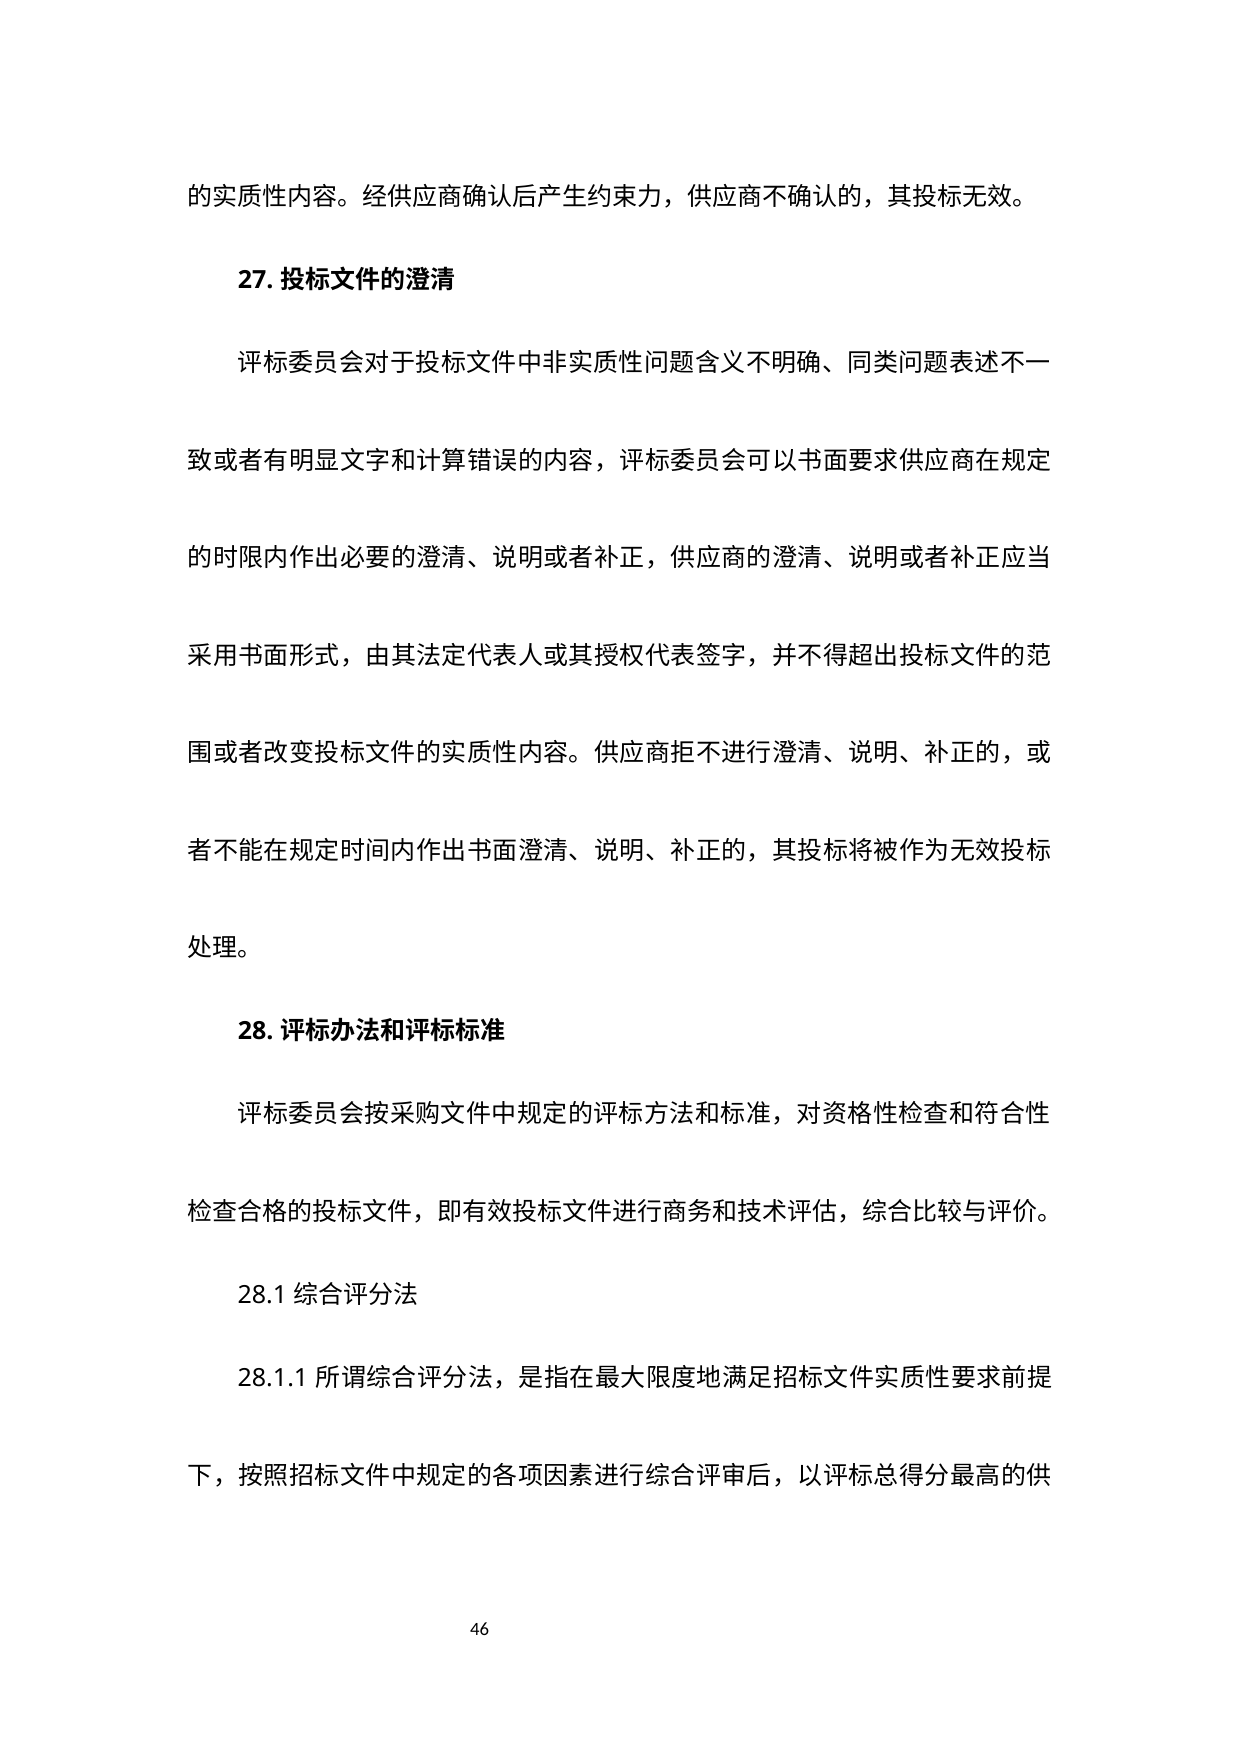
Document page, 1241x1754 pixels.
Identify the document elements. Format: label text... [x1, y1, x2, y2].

subtitle 28. 评标办法和评标标准 [187, 996, 1053, 1061]
subtitle 27. 投标文件的澄清 [187, 245, 1053, 310]
text 评标委员会对于投标文件中非实质性问题含义不明确、同类问题表述不一致或者有明显文字和计算错误的内容，评标委员会可以书面要求供应商在规定的时限内作出必要的澄清、说明或者补正，供应商的澄清、说明或者补正应当采用书面形式，由其法定代表人或其授权代表签字，并不得超出投标文件的范围或者改变投标文件的实质性内容。供应商拒不进行澄清、说明、补正的，或者不能在规定时间内作出书面澄清、说明、补正的，其投标将被作为无效投标处理。 [187, 328, 1053, 978]
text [187, 162, 1053, 227]
text 28.1 综合评分法 [187, 1260, 1053, 1325]
text 评标委员会按采购文件中规定的评标方法和标准，对资格性检查和符合性检查合格的投标文件，即有效投标文件进行商务和技术评估，综合比较与评价。 [187, 1079, 1053, 1242]
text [187, 1343, 1053, 1506]
